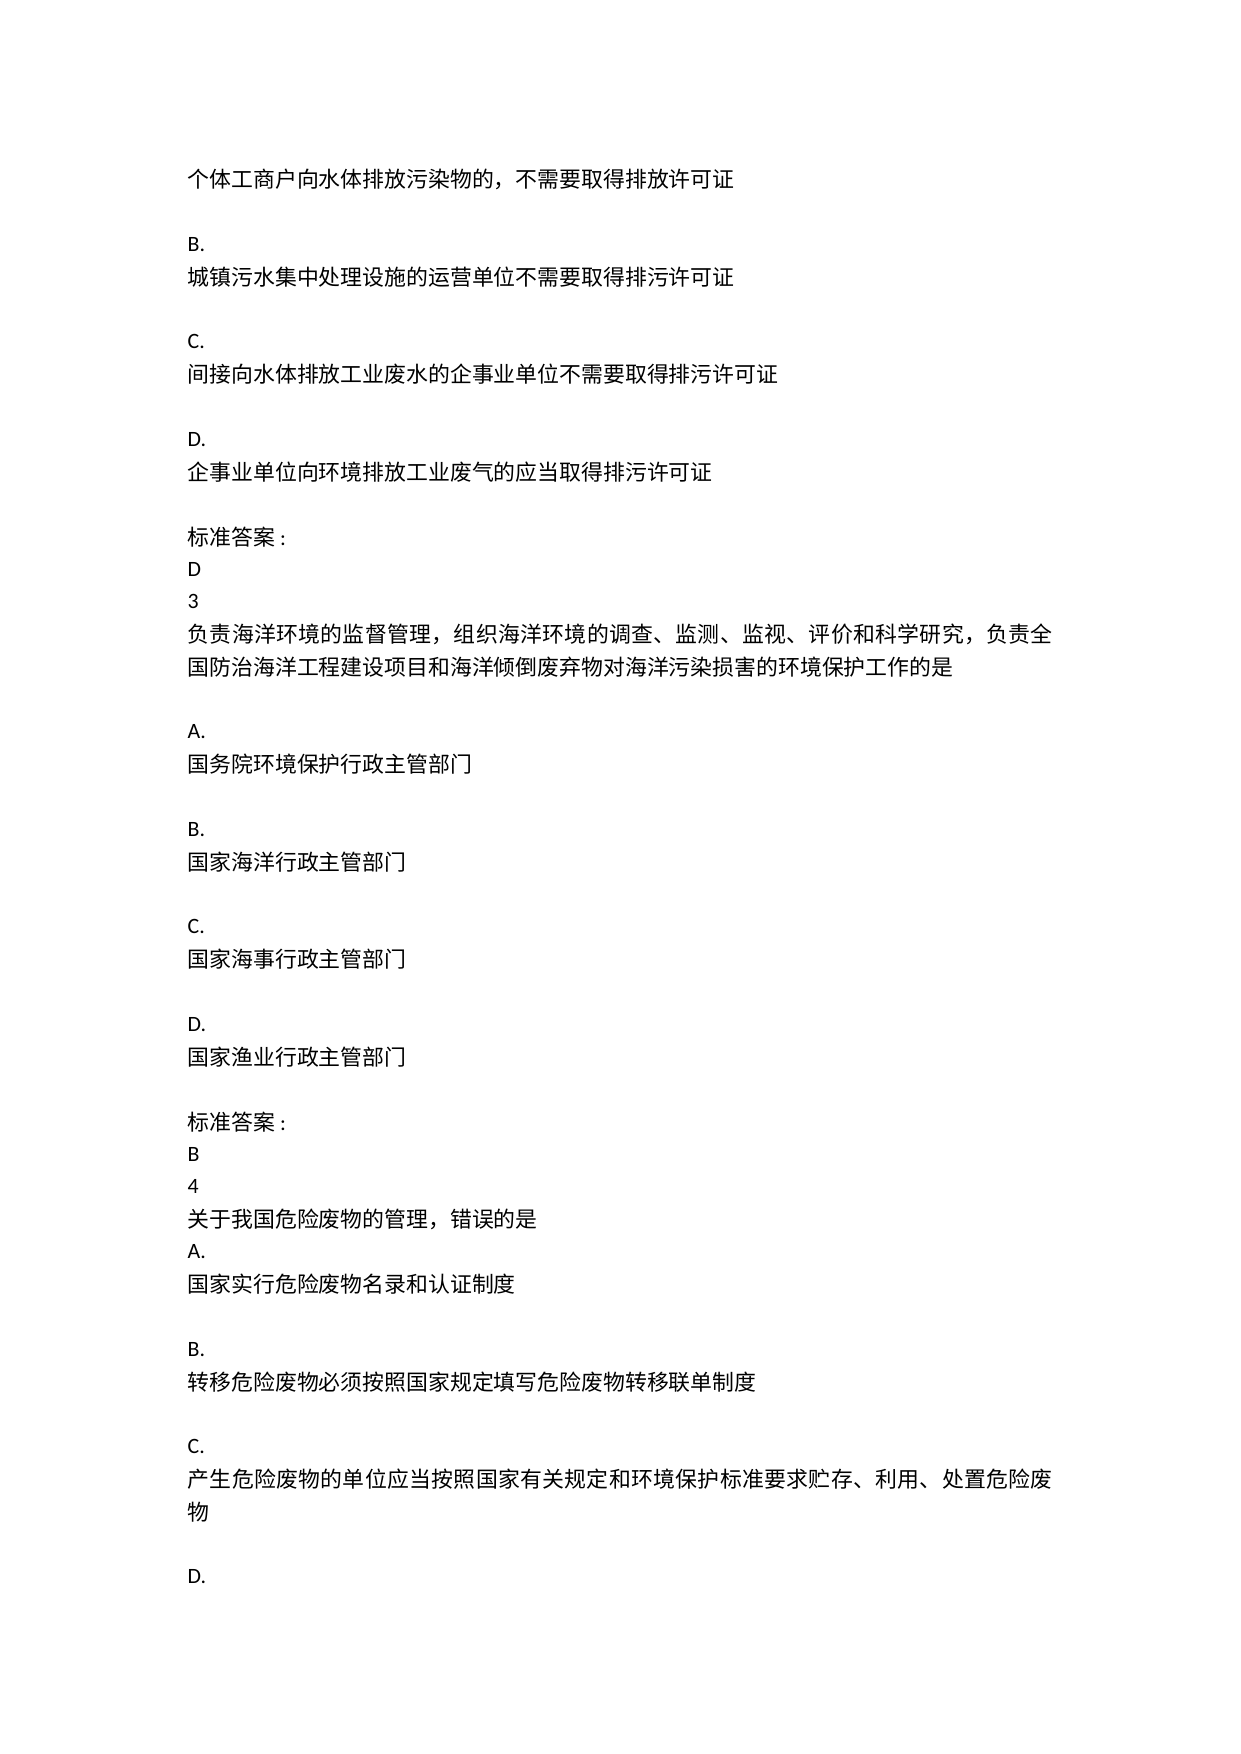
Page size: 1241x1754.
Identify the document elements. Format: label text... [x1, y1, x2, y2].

text 国务院环境保护行政主管部门 [187, 747, 1053, 779]
text 负责海洋环境的监督管理，组织海洋环境的调查、监测、监视、评价和科学研究，负责全国防治海洋工程建设项目和海洋倾倒废弃物对海洋污染损害的环境保护工作的是 [187, 617, 1053, 682]
text 国家实行危险废物名录和认证制度 [187, 1267, 1053, 1299]
text A. [187, 1234, 1053, 1267]
text D [187, 552, 1053, 584]
text A. [187, 714, 1053, 747]
text B. [187, 227, 1053, 259]
text 转移危险废物必须按照国家规定填写危险废物转移联单制度 [187, 1364, 1053, 1397]
text 个体工商户向水体排放污染物的，不需要取得排放许可证 [187, 162, 1053, 194]
text B. [187, 812, 1053, 844]
text 4 [187, 1169, 1053, 1202]
text 城镇污水集中处理设施的运营单位不需要取得排污许可证 [187, 259, 1053, 292]
text B. [187, 1332, 1053, 1364]
text 国家渔业行政主管部门 [187, 1039, 1053, 1072]
text 产生危险废物的单位应当按照国家有关规定和环境保护标准要求贮存、利用、处置危险废物 [187, 1462, 1053, 1527]
text C. [187, 909, 1053, 942]
text C. [187, 324, 1053, 357]
text 3 [187, 584, 1053, 617]
text 标准答案 : [187, 519, 1053, 552]
text 企事业单位向环境排放工业废气的应当取得排污许可证 [187, 454, 1053, 487]
text D. [187, 1007, 1053, 1039]
text C. [187, 1429, 1053, 1462]
text 间接向水体排放工业废水的企事业单位不需要取得排污许可证 [187, 357, 1053, 389]
text B [187, 1137, 1053, 1169]
text 国家海洋行政主管部门 [187, 844, 1053, 877]
text 标准答案 : [187, 1104, 1053, 1137]
text D. [187, 422, 1053, 454]
text 国家海事行政主管部门 [187, 942, 1053, 974]
text D. [187, 1559, 1053, 1592]
text 关于我国危险废物的管理，错误的是 [187, 1202, 1053, 1234]
